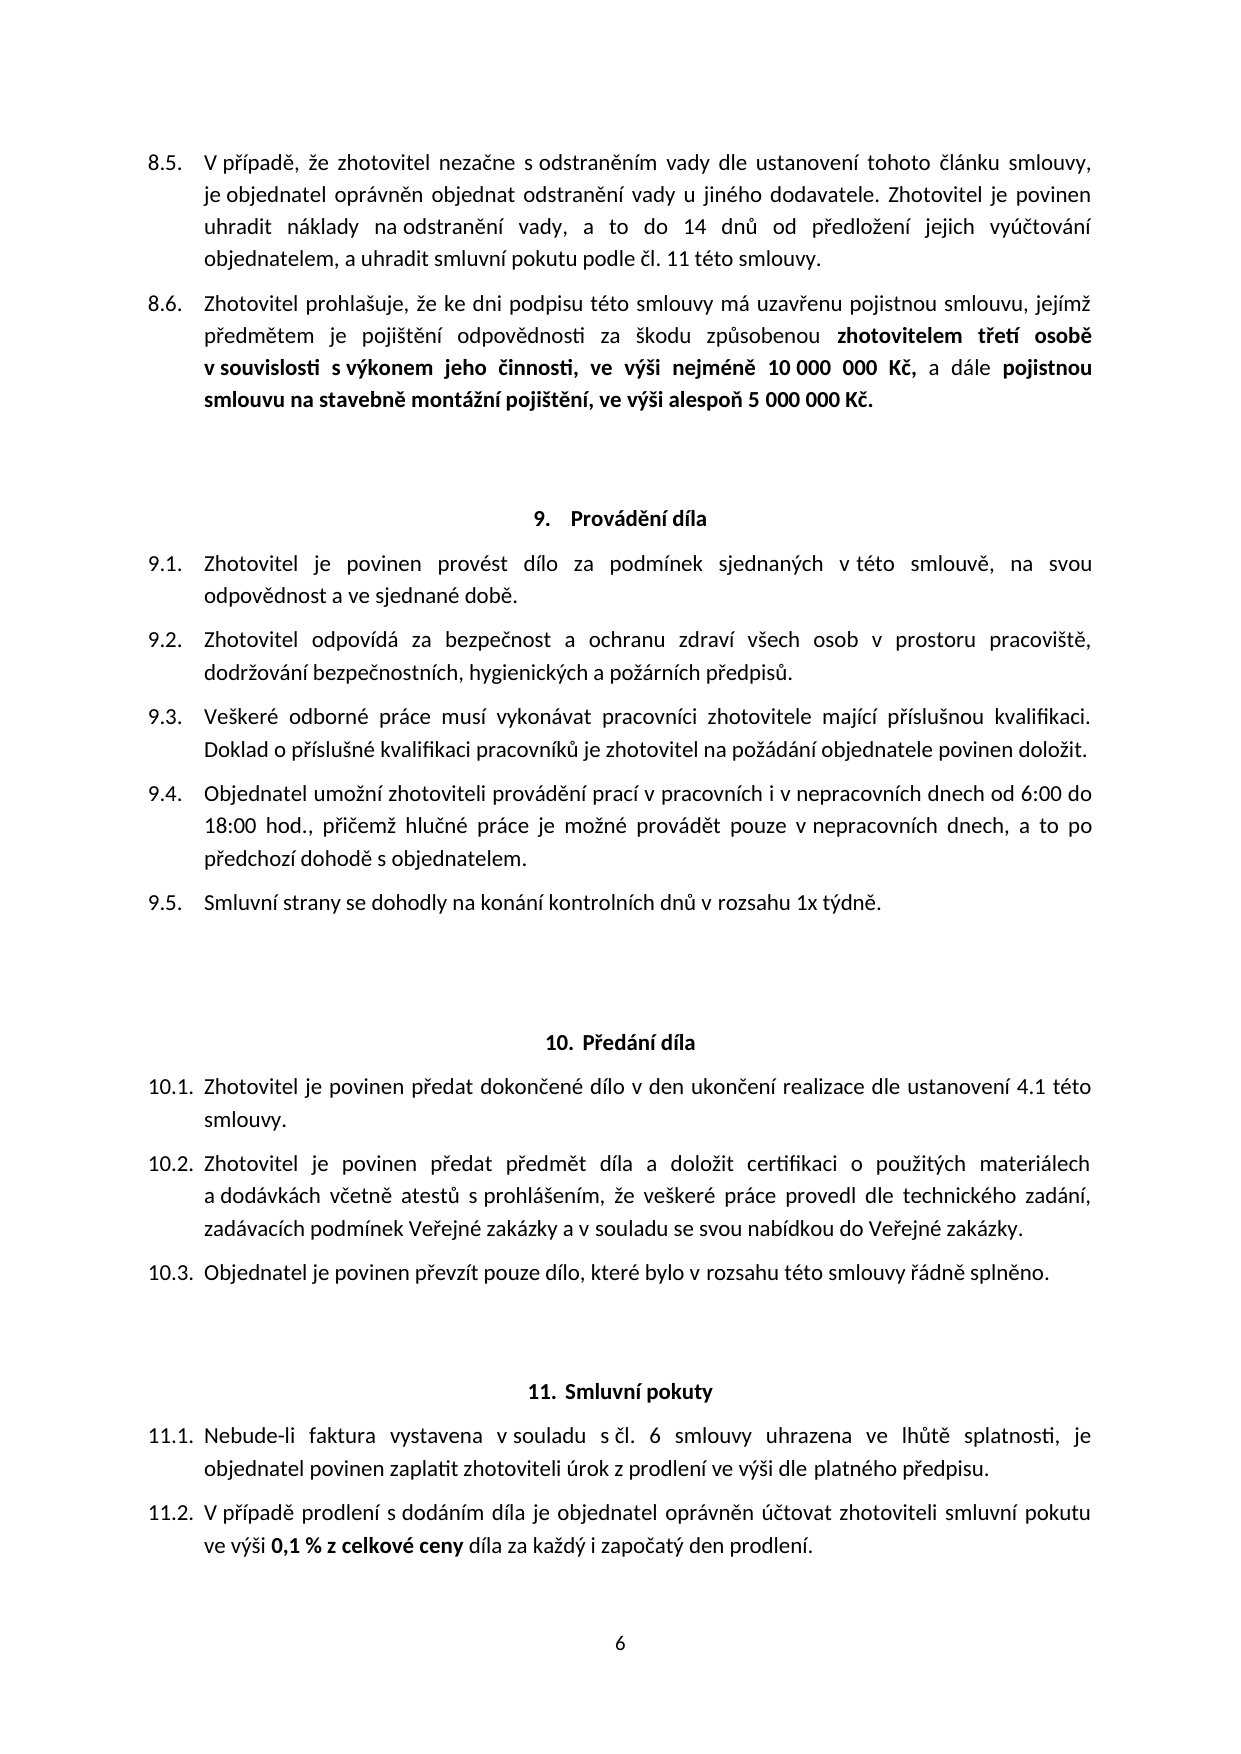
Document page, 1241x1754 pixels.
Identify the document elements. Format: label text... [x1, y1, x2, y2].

list Zhotovitel je povinen předat dokončené dílo v den ukončení realizace dle ustanovení 4.1 této smlouvy. [148, 1072, 1092, 1133]
list Nebude-li faktura vystavena v souladu s čl. 6 smlouvy uhrazena ve lhůtě splatnosti, je objednatel povinen zaplatit zhotoviteli úrok z prodlení ve výši dle platného předpisu. [148, 1422, 1092, 1482]
list Zhotovitel prohlašuje, že ke dni podpisu této smlouvy má uzavřenu pojistnou smlouvu, jejímž předmětem je pojištění odpovědnosti za škodu způsobenou zhotovitelem třetí osobě v souvislosti s výkonem jeho činnosti, ve výši nejméně 10 000 000 Kč, a dále pojistnou smlouvu na stavebně montážní pojištění, ve výši alespoň 5 000 000 Kč. [148, 289, 1092, 413]
list Objednatel umožní zhotoviteli provádění prací v pracovních i v nepracovních dnech od 6:00 do 18:00 hod., přičemž hlučné práce je možné provádět pouze v nepracovních dnech, a to po předchozí dohodě s objednatelem. [148, 779, 1092, 872]
list Provádění díla [148, 504, 1092, 532]
list Zhotovitel je povinen provést dílo za podmínek sjednaných v této smlouvě, na svou odpovědnost a ve sjednané době. [148, 549, 1092, 609]
list Veškeré odborné práce musí vykonávat pracovníci zhotovitele mající příslušnou kvalifikaci. Doklad o příslušné kvalifikaci pracovníků je zhotovitel na požádání objednatele povinen doložit. [148, 702, 1092, 763]
list Zhotovitel odpovídá za bezpečnost a ochranu zdraví všech osob v prostoru pracoviště, dodržování bezpečnostních, hygienických a požárních předpisů. [148, 626, 1092, 686]
list Předání díla [148, 1028, 1092, 1056]
list Zhotovitel je povinen předat předmět díla a doložit certifikaci o použitých materiálech a dodávkách včetně atestů s prohlášením, že veškeré práce provedl dle technického zadání, zadávacích podmínek Veřejné zakázky a v souladu se svou nabídkou do Veřejné zakázky. [148, 1149, 1092, 1242]
list V případě prodlení s dodáním díla je objednatel oprávněn účtovat zhotoviteli smluvní pokutu ve výši 0,1 % z celkové ceny díla za každý i započatý den prodlení. [148, 1498, 1092, 1559]
list Objednatel je povinen převzít pouze dílo, které bylo v rozsahu této smlouvy řádně splněno. [148, 1258, 1092, 1286]
list V případě, že zhotovitel nezačne s odstraněním vady dle ustanovení tohoto článku smlouvy, je objednatel oprávněn objednat odstranění vady u jiného dodavatele. Zhotovitel je povinen uhradit náklady na odstranění vady, a to do 14 dnů od předložení jejich vyúčtování objednatelem, a uhradit smluvní pokutu podle čl. 11 této smlouvy. [148, 148, 1092, 272]
list Smluvní strany se dohodly na konání kontrolních dnů v rozsahu 1x týdně. [148, 888, 1092, 916]
list Smluvní pokuty [148, 1377, 1092, 1405]
